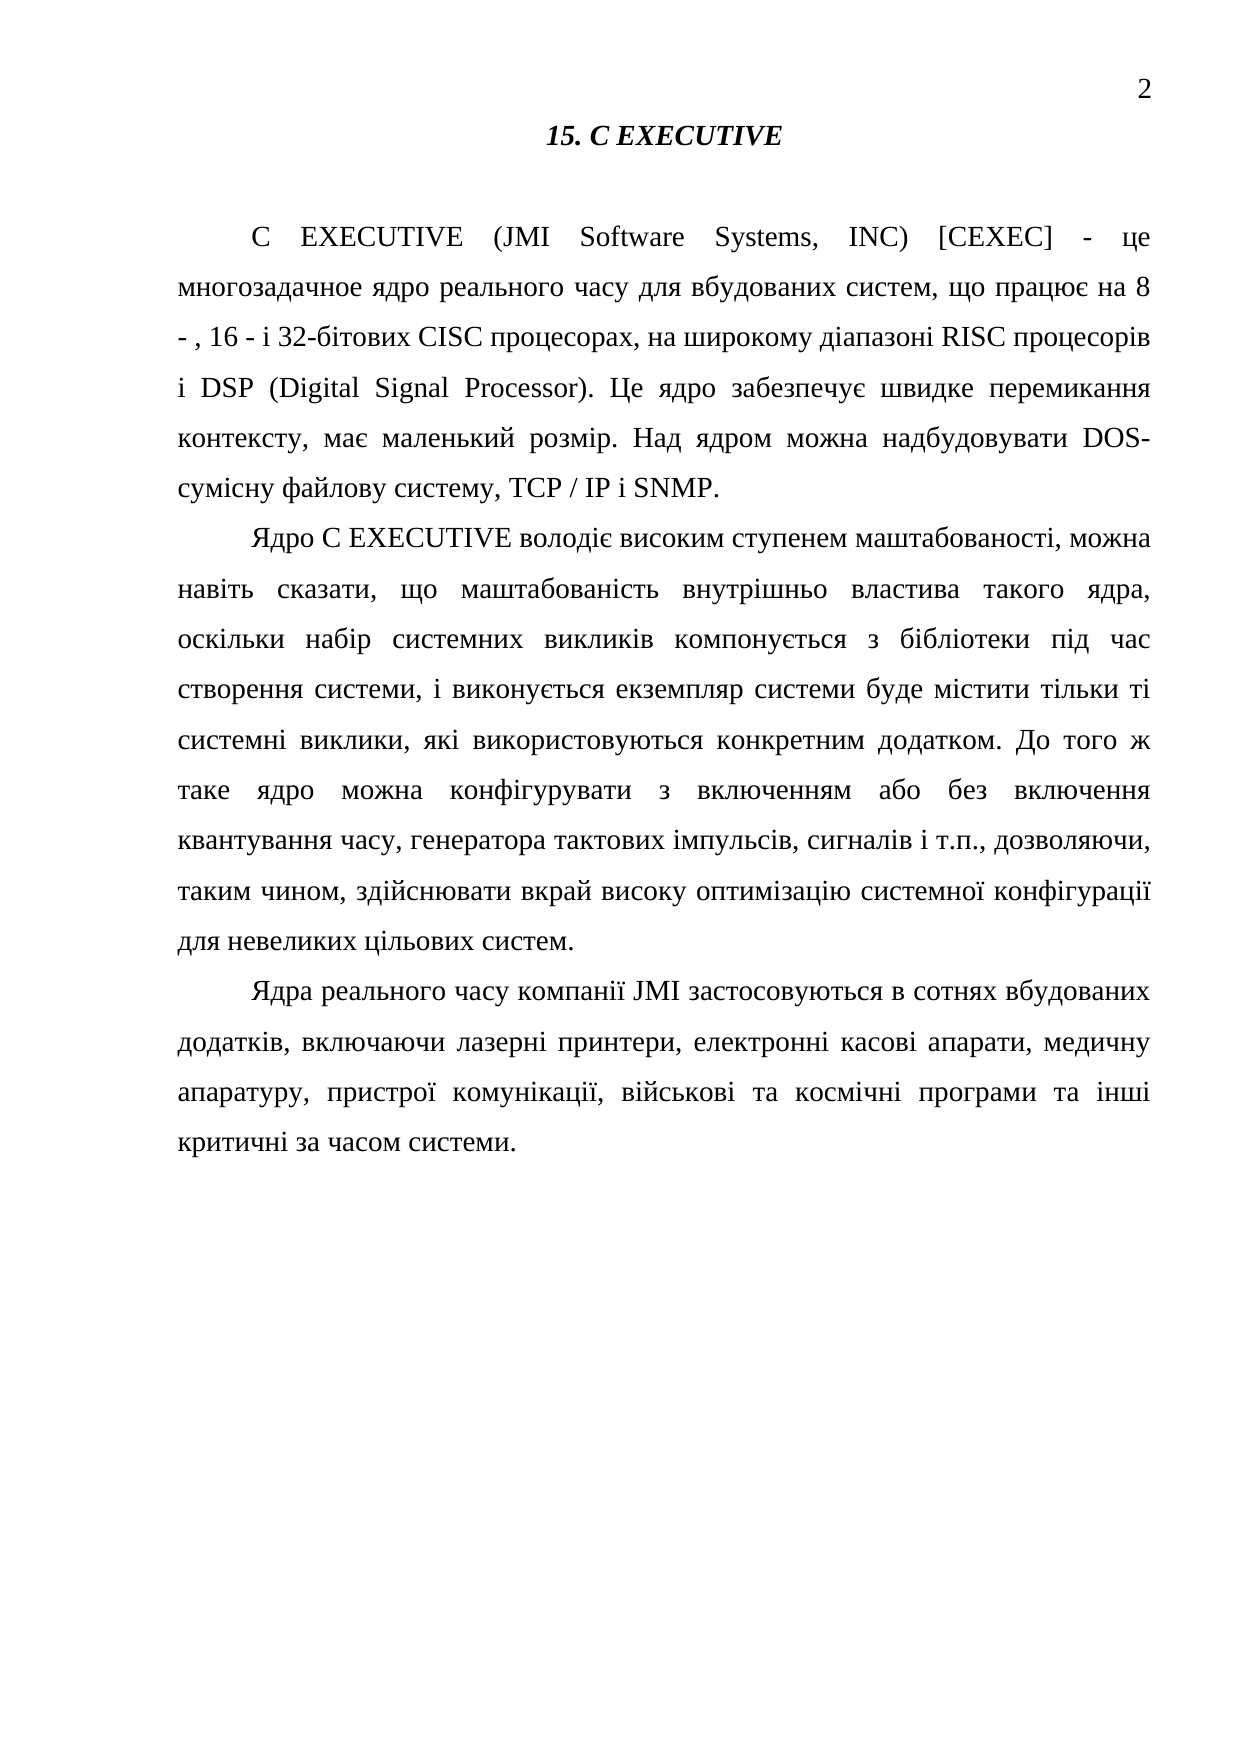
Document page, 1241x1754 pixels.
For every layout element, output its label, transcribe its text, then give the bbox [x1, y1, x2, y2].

text Ядро C EXECUTIVE володіє високим ступенем маштабованості, можна навіть сказати, що маштабованість внутрішньо властива такого ядра, оскільки набір системних викликів компонується з бібліотеки під час створення системи, і виконується екземпляр системи буде містити тільки ті системні виклики, які використовуються конкретним додатком. До того ж таке ядро можна конфігурувати з включенням або без включення квантування часу, генератора тактових імпульсів, сигналів і т.п., дозволяючи, таким чином, здійснювати вкрай високу оптимізацію системної конфігурації для невеликих цільових систем. [177, 521, 1152, 957]
text Ядра реального часу компанії JMI застосовуються в сотнях вбудованих додатків, включаючи лазерні принтери, електронні касові апарати, медичну апаратуру, пристрої комунікації, військові та космічні програми та інші критичні за часом системи. [177, 973, 1152, 1158]
text C EXECUTIVE (JMI Software Systems, INC) [CEXEC] - це многозадачное ядро реального часу для вбудованих систем, що працює на 8 - , 16 - і 32-бітових CISC процесорах, на широкому діапазоні RISC процесорів і DSP (Digital Signal Processor). Це ядро забезпечує швидке перемикання контексту, має маленький розмір. Над ядром можна надбудовувати DOS-сумісну файлову систему, TCP / IP і SNMP. [177, 219, 1152, 504]
subtitle 15. C EXECUTIVE [177, 118, 1152, 152]
